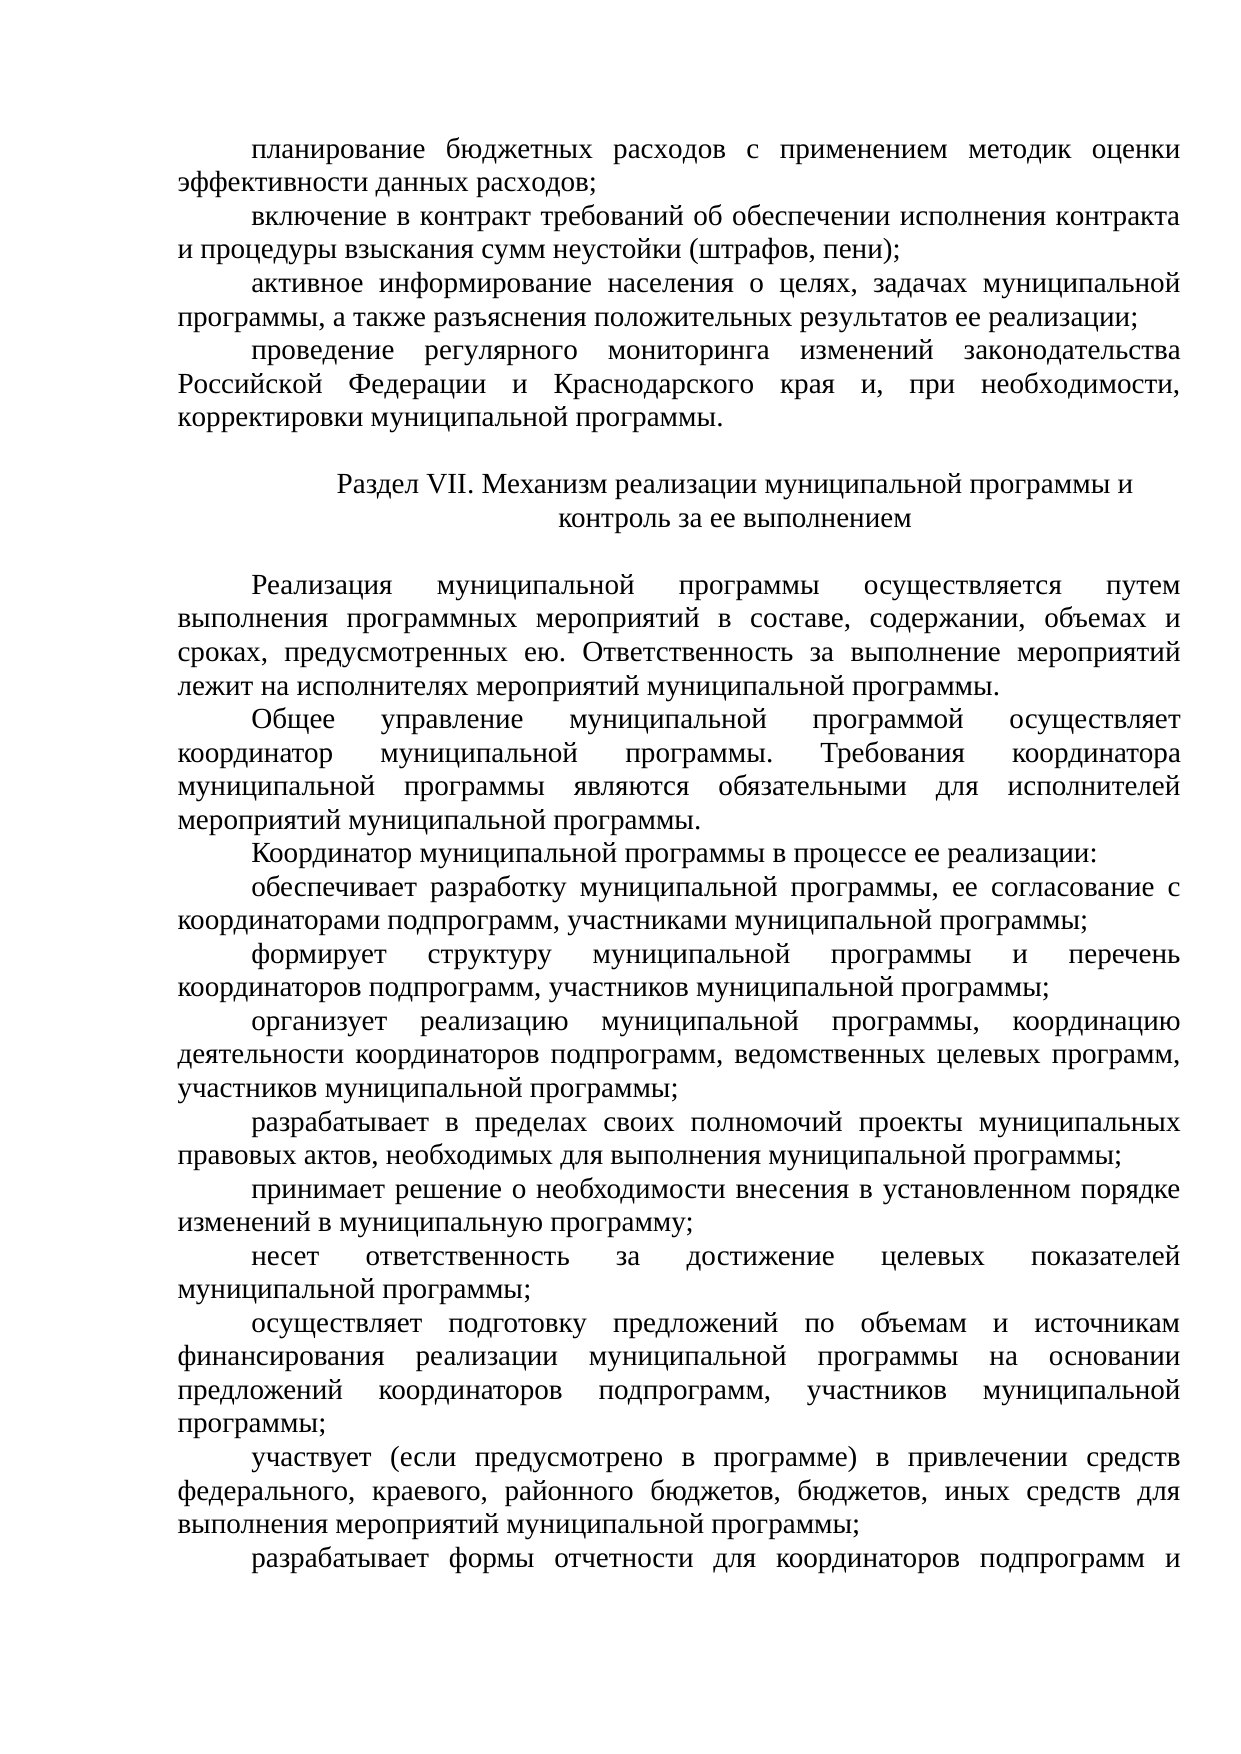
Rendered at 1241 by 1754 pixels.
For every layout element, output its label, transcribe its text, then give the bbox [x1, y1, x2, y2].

text принимает решение о необходимости внесения в установленном порядке изменений в муниципальную программу; [177, 1171, 1181, 1238]
text формирует структуру муниципальной программы и перечень координаторов подпрограмм, участников муниципальной программы; [177, 936, 1181, 1003]
text разрабатывает в пределах своих полномочий проекты муниципальных правовых актов, необходимых для выполнения муниципальной программы; [177, 1104, 1181, 1171]
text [177, 1540, 1181, 1573]
text несет ответственность за достижение целевых показателей муниципальной программы; [177, 1238, 1181, 1305]
text организует реализацию муниципальной программы, координацию деятельности координаторов подпрограмм, ведомственных целевых программ, участников муниципальной программы; [177, 1003, 1181, 1104]
list проведение регулярного мониторинга изменений законодательства Российской Федерации и Краснодарского края и, при необходимости, корректировки муниципальной программы. [177, 332, 1181, 433]
text осуществляет подготовку предложений по объемам и источникам финансирования реализации муниципальной программы на основании предложений координаторов подпрограмм, участников муниципальной программы; [177, 1305, 1181, 1439]
list активное информирование населения о целях, задачах муниципальной программы, а также разъяснения положительных результатов ее реализации; [177, 265, 1181, 332]
text Общее управление муниципальной программой осуществляет координатор муниципальной программы. Требования координатора муниципальной программы являются обязательными для исполнителей мероприятий муниципальной программы. [177, 701, 1181, 835]
text Реализация муниципальной программы осуществляется путем выполнения программных мероприятий в составе, содержании, объемах и сроках, предусмотренных ею. Ответственность за выполнение мероприятий лежит на исполнителях мероприятий муниципальной программы. [177, 567, 1181, 701]
list планирование бюджетных расходов с применением методик оценки эффективности данных расходов; [177, 131, 1181, 198]
text Координатор муниципальной программы в процессе ее реализации: [177, 835, 1181, 869]
text обеспечивает разработку муниципальной программы, ее согласование с координаторами подпрограмм, участниками муниципальной программы; [177, 869, 1181, 936]
list включение в контракт требований об обеспечении исполнения контракта и процедуры взыскания сумм неустойки (штрафов, пени); [177, 198, 1181, 265]
text участвует (если предусмотрено в программе) в привлечении средств федерального, краевого, районного бюджетов, бюджетов, иных средств для выполнения мероприятий муниципальной программы; [177, 1439, 1181, 1540]
text Раздел VII. Механизм реализации муниципальной программы и контроль за ее выполнением [289, 466, 1181, 533]
